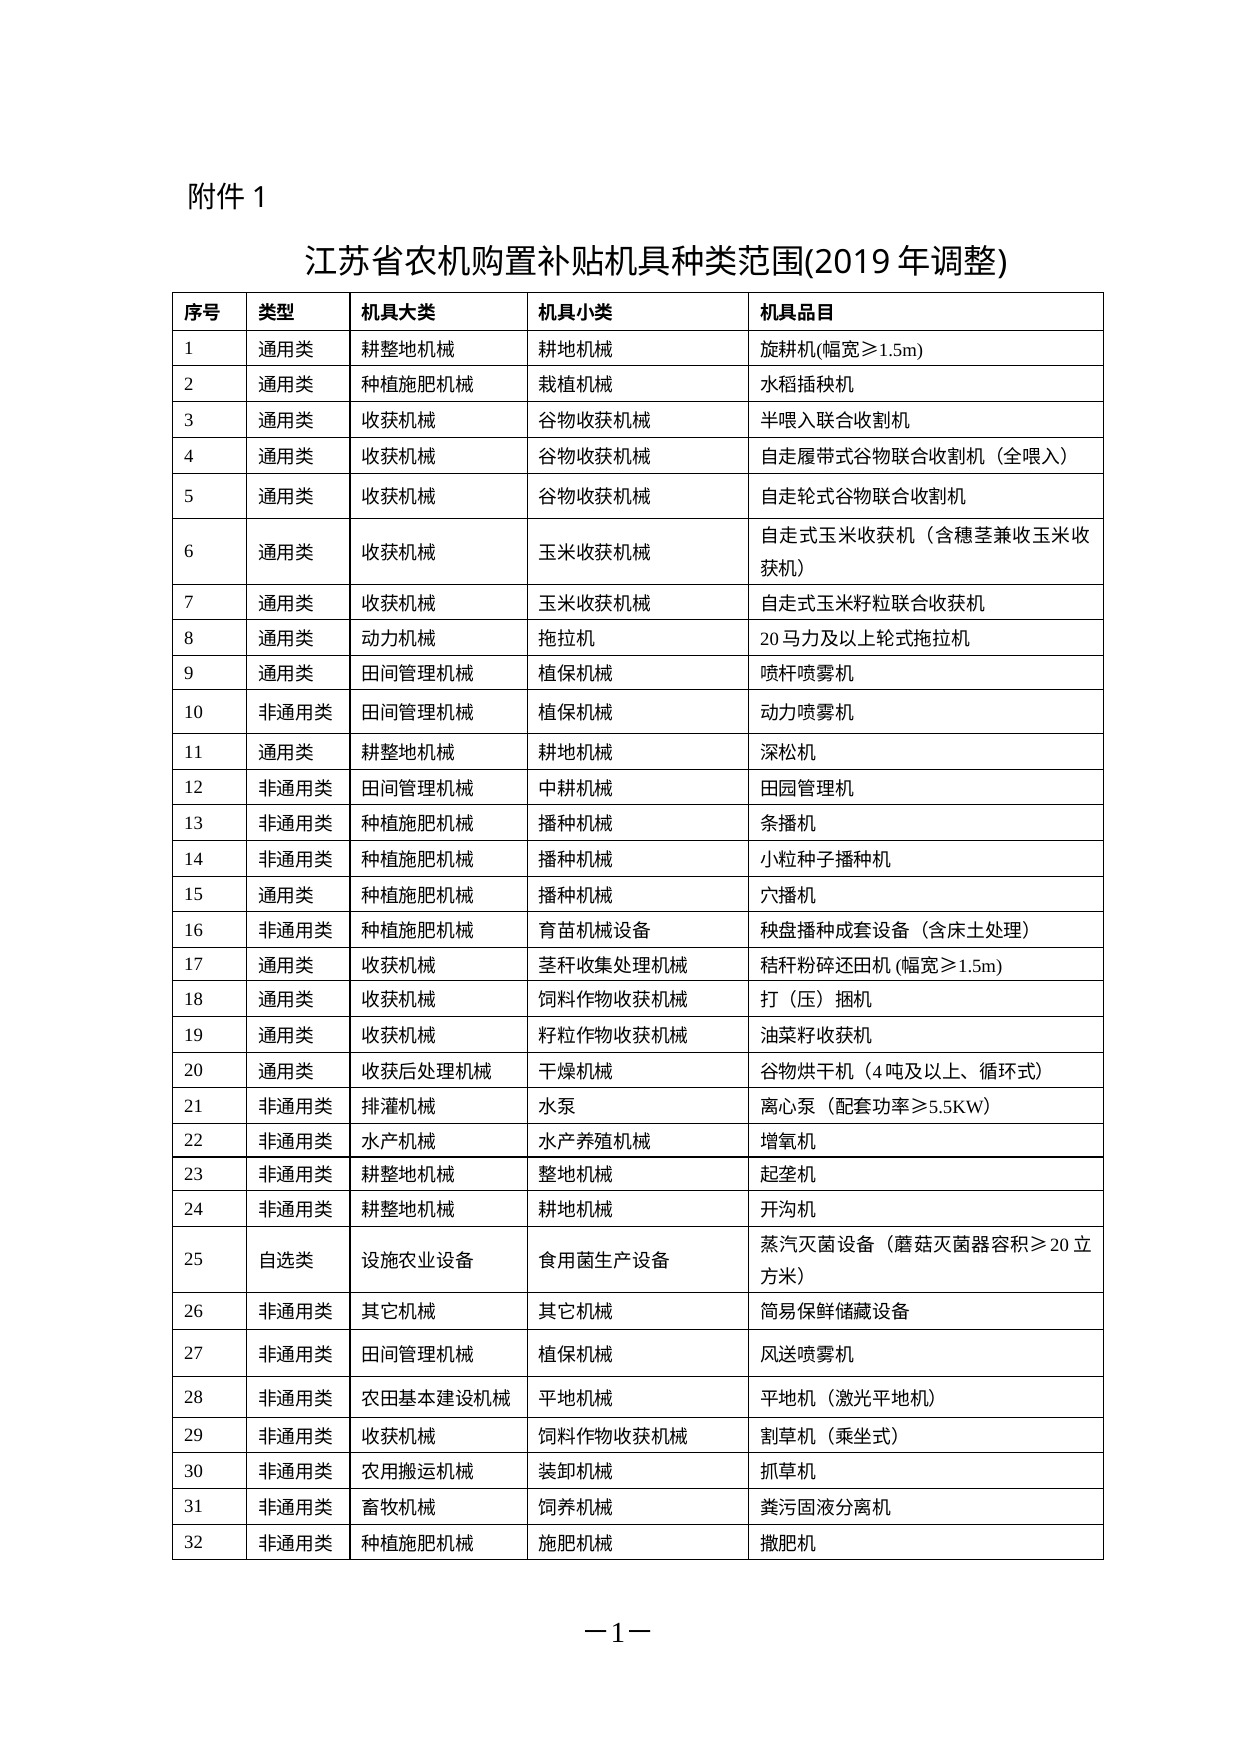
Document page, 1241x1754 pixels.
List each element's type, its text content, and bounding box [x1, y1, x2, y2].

table_cell 非通用类 [247, 912, 349, 947]
table_cell 通用类 [247, 877, 349, 911]
table_cell 通用类 [247, 331, 349, 365]
table_cell 收获机械 [351, 402, 527, 437]
table_cell 11 [173, 734, 246, 769]
table_cell 通用类 [247, 734, 349, 769]
table_cell 中耕机械 [528, 770, 748, 804]
table_cell 耕整地机械 [351, 1158, 527, 1190]
table_cell 玉米收获机械 [528, 585, 748, 619]
table_cell 排灌机械 [351, 1088, 527, 1123]
table_cell 31 [173, 1489, 246, 1523]
table_cell 粪污固液分离机 [749, 1489, 1103, 1523]
table_cell 自走式玉米收获机（含穗茎兼收玉米收获机） [749, 519, 1103, 583]
table_cell 收获机械 [351, 585, 527, 619]
table_cell 非通用类 [247, 805, 349, 840]
table_cell 12 [173, 770, 246, 804]
table_cell 种植施肥机械 [351, 912, 527, 947]
table_cell 非通用类 [247, 1453, 349, 1488]
table_cell 饲料作物收获机械 [528, 981, 748, 1016]
table_cell 植保机械 [528, 690, 748, 733]
table_cell 栽植机械 [528, 366, 748, 401]
table_cell 通用类 [247, 948, 349, 980]
table_cell 平地机（激光平地机） [749, 1377, 1103, 1417]
table_cell 风送喷雾机 [749, 1330, 1103, 1376]
table_cell 穴播机 [749, 877, 1103, 911]
text 江苏省农机购置补贴机具种类范围(2019年调整) [187, 227, 1053, 292]
table_cell 田间管理机械 [351, 1330, 527, 1376]
table_cell 自选类 [247, 1227, 349, 1292]
table_cell 非通用类 [247, 1191, 349, 1226]
table_cell 拖拉机 [528, 620, 748, 655]
table_cell 干燥机械 [528, 1053, 748, 1087]
table_cell 抓草机 [749, 1453, 1103, 1488]
table_cell 离心泵（配套功率≥5.5KW） [749, 1088, 1103, 1123]
table_cell 耕地机械 [528, 734, 748, 769]
text 附件1 [187, 162, 1053, 227]
table_cell 农用搬运机械 [351, 1453, 527, 1488]
table_cell 28 [173, 1377, 246, 1417]
table_cell 15 [173, 877, 246, 911]
table_cell 植保机械 [528, 656, 748, 689]
table_cell 其它机械 [528, 1293, 748, 1329]
table_cell 茎秆收集处理机械 [528, 948, 748, 980]
table_cell 田间管理机械 [351, 656, 527, 689]
table_cell 22 [173, 1124, 246, 1156]
table_cell 种植施肥机械 [351, 877, 527, 911]
table_cell 收获机械 [351, 1418, 527, 1452]
table_cell 田园管理机 [749, 770, 1103, 804]
table_cell 开沟机 [749, 1191, 1103, 1226]
table_cell 通用类 [247, 585, 349, 619]
table_cell 耕整地机械 [351, 734, 527, 769]
table_cell 6 [173, 519, 246, 583]
table_cell 割草机（乘坐式） [749, 1418, 1103, 1452]
table_cell 32 [173, 1525, 246, 1559]
table_cell 收获机械 [351, 519, 527, 583]
table_cell 7 [173, 585, 246, 619]
table_header 机具大类 [351, 293, 527, 330]
table_header 序号 [173, 293, 246, 330]
table_cell 食用菌生产设备 [528, 1227, 748, 1292]
table_cell 耕地机械 [528, 331, 748, 365]
table_cell 收获机械 [351, 981, 527, 1016]
table_cell 收获机械 [351, 438, 527, 473]
table_cell 谷物收获机械 [528, 474, 748, 517]
table_cell 种植施肥机械 [351, 841, 527, 876]
table_cell 收获机械 [351, 948, 527, 980]
table_cell 简易保鲜储藏设备 [749, 1293, 1103, 1329]
table_cell 其它机械 [351, 1293, 527, 1329]
table_cell 3 [173, 402, 246, 437]
table_cell 饲养机械 [528, 1489, 748, 1523]
table_cell 非通用类 [247, 1377, 349, 1417]
table_cell 蒸汽灭菌设备（蘑菇灭菌器容积≥20立方米） [749, 1227, 1103, 1292]
table_cell 通用类 [247, 474, 349, 517]
table_cell 打（压）捆机 [749, 981, 1103, 1016]
table_cell 秧盘播种成套设备（含床土处理） [749, 912, 1103, 947]
table_cell 通用类 [247, 366, 349, 401]
table_cell 动力机械 [351, 620, 527, 655]
table_cell 平地机械 [528, 1377, 748, 1417]
table_cell 通用类 [247, 438, 349, 473]
table_cell 27 [173, 1330, 246, 1376]
table_header 机具品目 [749, 293, 1103, 330]
table_cell 水泵 [528, 1088, 748, 1123]
table_cell 种植施肥机械 [351, 805, 527, 840]
table_cell 通用类 [247, 1053, 349, 1087]
table_cell 谷物收获机械 [528, 438, 748, 473]
table_cell 籽粒作物收获机械 [528, 1017, 748, 1052]
table_cell 20马力及以上轮式拖拉机 [749, 620, 1103, 655]
table_cell 植保机械 [528, 1330, 748, 1376]
table_cell 耕整地机械 [351, 1191, 527, 1226]
table_cell 23 [173, 1158, 246, 1190]
table_cell 施肥机械 [528, 1525, 748, 1559]
table_cell 非通用类 [247, 1489, 349, 1523]
table_cell 10 [173, 690, 246, 733]
table_cell 撒肥机 [749, 1525, 1103, 1559]
table_cell 14 [173, 841, 246, 876]
table_cell 非通用类 [247, 1158, 349, 1190]
table_cell 育苗机械设备 [528, 912, 748, 947]
table_cell 通用类 [247, 402, 349, 437]
table_cell 25 [173, 1227, 246, 1292]
table_cell 整地机械 [528, 1158, 748, 1190]
table_cell 谷物烘干机（4吨及以上、循环式） [749, 1053, 1103, 1087]
table_cell 播种机械 [528, 841, 748, 876]
table_header 机具小类 [528, 293, 748, 330]
table_cell 非通用类 [247, 770, 349, 804]
table_cell 30 [173, 1453, 246, 1488]
table_cell 播种机械 [528, 877, 748, 911]
table_cell 种植施肥机械 [351, 366, 527, 401]
table_cell 水产养殖机械 [528, 1124, 748, 1156]
table_cell 通用类 [247, 656, 349, 689]
table_cell 收获后处理机械 [351, 1053, 527, 1087]
table_cell 设施农业设备 [351, 1227, 527, 1292]
table_cell 26 [173, 1293, 246, 1329]
table_cell 耕整地机械 [351, 331, 527, 365]
table_cell 自走履带式谷物联合收割机（全喂入） [749, 438, 1103, 473]
table_cell 1 [173, 331, 246, 365]
table_cell 收获机械 [351, 474, 527, 517]
table_cell 增氧机 [749, 1124, 1103, 1156]
table_cell 饲料作物收获机械 [528, 1418, 748, 1452]
table_cell 通用类 [247, 519, 349, 583]
table_cell 非通用类 [247, 1418, 349, 1452]
table_cell 20 [173, 1053, 246, 1087]
table_cell 18 [173, 981, 246, 1016]
table_cell 水稻插秧机 [749, 366, 1103, 401]
table_cell 动力喷雾机 [749, 690, 1103, 733]
table_cell 通用类 [247, 981, 349, 1016]
table_cell 2 [173, 366, 246, 401]
table_cell 非通用类 [247, 1124, 349, 1156]
table_cell 9 [173, 656, 246, 689]
table_cell 非通用类 [247, 1330, 349, 1376]
table_cell 自走式玉米籽粒联合收获机 [749, 585, 1103, 619]
table_cell 玉米收获机械 [528, 519, 748, 583]
table_cell 17 [173, 948, 246, 980]
table_cell 19 [173, 1017, 246, 1052]
table_cell 田间管理机械 [351, 690, 527, 733]
table_cell 16 [173, 912, 246, 947]
table_cell 田间管理机械 [351, 770, 527, 804]
table_cell 29 [173, 1418, 246, 1452]
table_cell 非通用类 [247, 690, 349, 733]
table_cell 通用类 [247, 620, 349, 655]
table_cell 喷杆喷雾机 [749, 656, 1103, 689]
table_cell 播种机械 [528, 805, 748, 840]
table_cell 非通用类 [247, 841, 349, 876]
table_cell 油菜籽收获机 [749, 1017, 1103, 1052]
table_cell 农田基本建设机械 [351, 1377, 527, 1417]
table_cell 24 [173, 1191, 246, 1226]
table_cell 条播机 [749, 805, 1103, 840]
table_cell 通用类 [247, 1017, 349, 1052]
table_cell 5 [173, 474, 246, 517]
table_cell 21 [173, 1088, 246, 1123]
table_cell 旋耕机(幅宽≥1.5m) [749, 331, 1103, 365]
table_cell 耕地机械 [528, 1191, 748, 1226]
table_cell 自走轮式谷物联合收割机 [749, 474, 1103, 517]
table_cell 收获机械 [351, 1017, 527, 1052]
table_header 类型 [247, 293, 349, 330]
table_cell 谷物收获机械 [528, 402, 748, 437]
table_cell 水产机械 [351, 1124, 527, 1156]
table_cell 秸秆粉碎还田机 (幅宽≥1.5m) [749, 948, 1103, 980]
table_cell 非通用类 [247, 1088, 349, 1123]
table_cell 4 [173, 438, 246, 473]
table_cell 畜牧机械 [351, 1489, 527, 1523]
table_cell 深松机 [749, 734, 1103, 769]
table_cell 装卸机械 [528, 1453, 748, 1488]
table_cell 半喂入联合收割机 [749, 402, 1103, 437]
table_cell 13 [173, 805, 246, 840]
table_cell 小粒种子播种机 [749, 841, 1103, 876]
table_cell 种植施肥机械 [351, 1525, 527, 1559]
table_cell 非通用类 [247, 1293, 349, 1329]
table_cell 8 [173, 620, 246, 655]
table_cell 起垄机 [749, 1158, 1103, 1190]
table_cell 非通用类 [247, 1525, 349, 1559]
